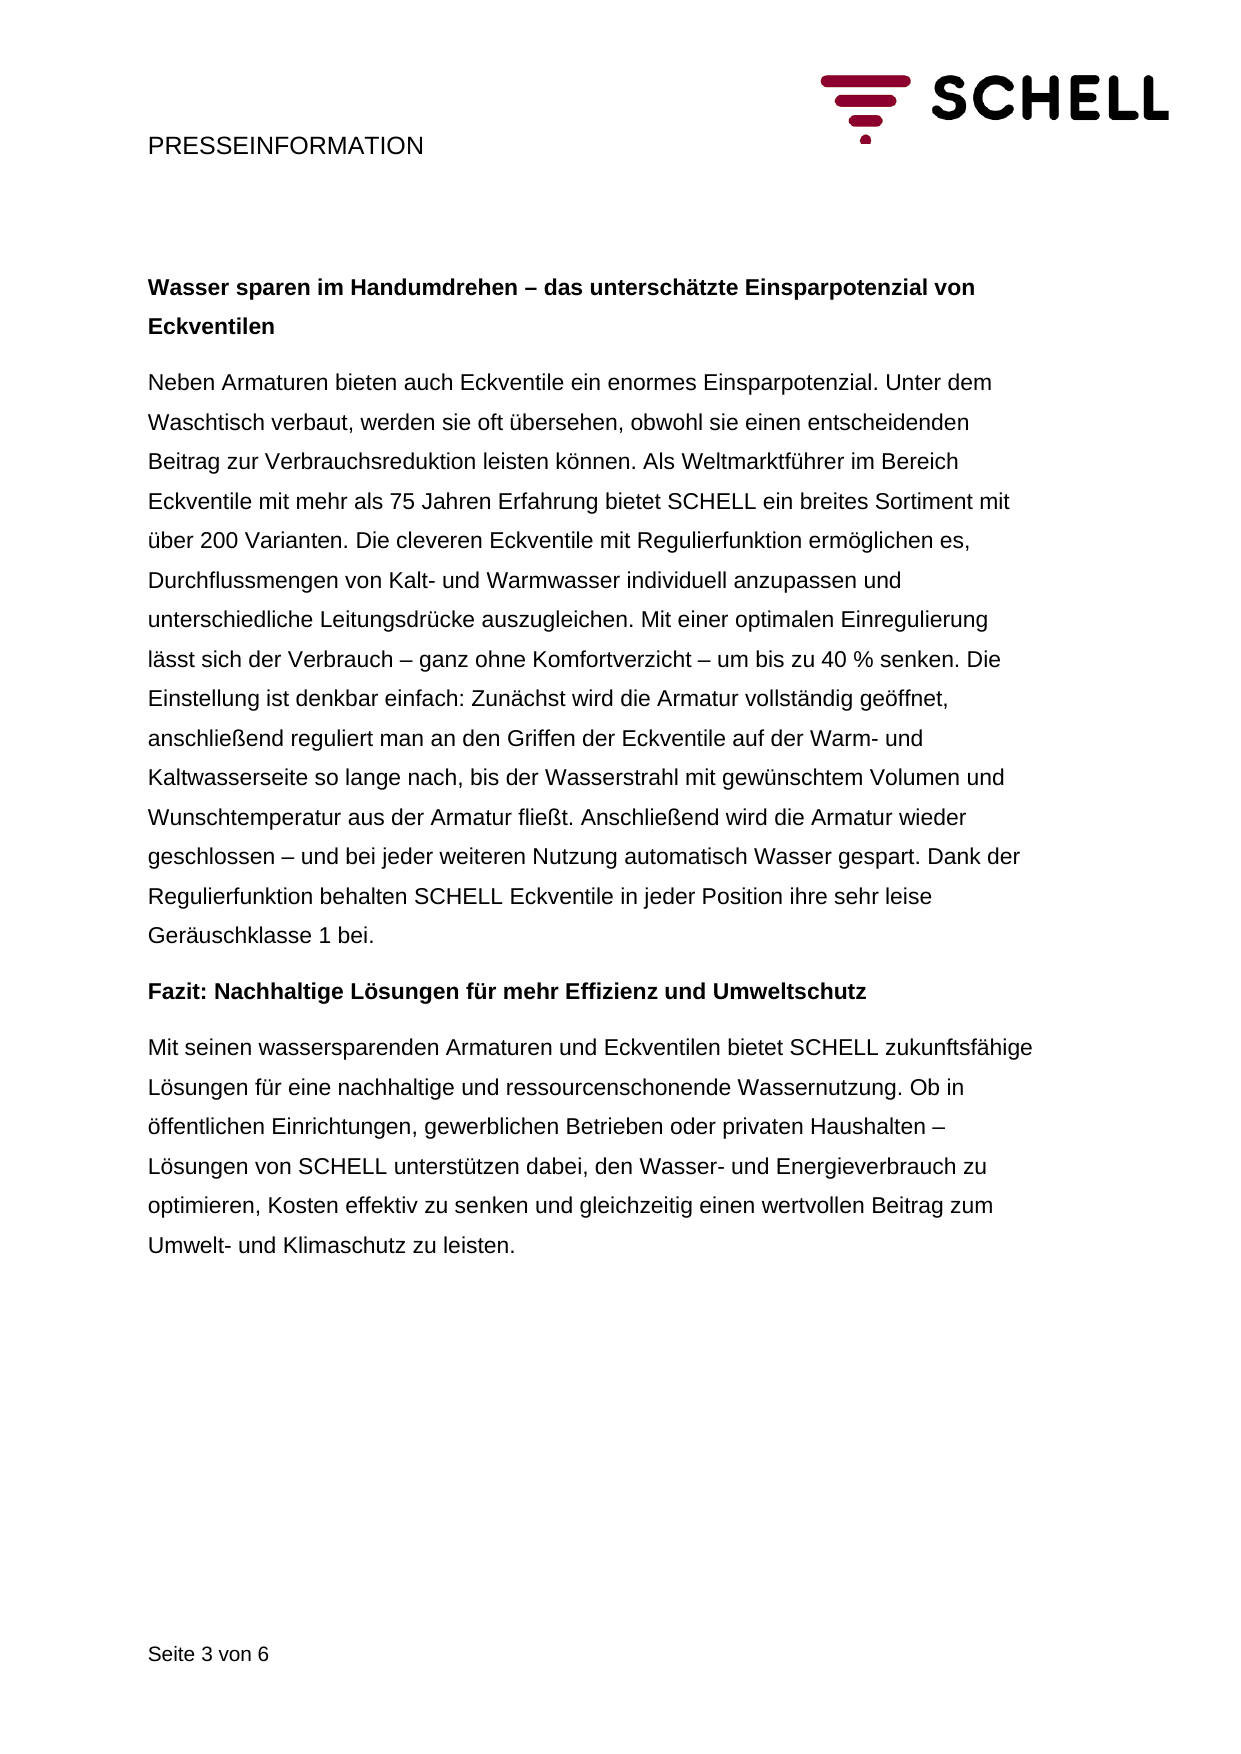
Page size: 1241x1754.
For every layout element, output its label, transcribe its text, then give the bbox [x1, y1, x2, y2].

text Wasser sparen im Handumdrehen – das unterschätzte Einsparpotenzial von Eckventilen [148, 274, 1034, 339]
text Mit seinen wassersparenden Armaturen und Eckventilen bietet SCHELL zukunftsfähige Lösungen für eine nachhaltige und ressourcenschonende Wassernutzung. Ob in öffentlichen Einrichtungen, gewerblichen Betrieben oder privaten Haushalten – Lösungen von SCHELL unterstützen dabei, den Wasser- und Energieverbrauch zu optimieren, Kosten effektiv zu senken und gleichzeitig einen wertvollen Beitrag zum Umwelt- und Klimaschutz zu leisten. [148, 1034, 1034, 1258]
text Fazit: Nachhaltige Lösungen für mehr Effizienz und Umweltschutz [148, 978, 1034, 1004]
picture [819, 75, 1169, 144]
text Neben Armaturen bieten auch Eckventile ein enormes Einsparpotenzial. Unter dem Waschtisch verbaut, werden sie oft übersehen, obwohl sie einen entscheidenden Beitrag zur Verbrauchsreduktion leisten können. Als Weltmarktführer im Bereich Eckventile mit mehr als 75 Jahren Erfahrung bietet SCHELL ein breites Sortiment mit über 200 Varianten. Die cleveren Eckventile mit Regulierfunktion ermöglichen es, Durchflussmengen von Kalt- und Warmwasser individuell anzupassen und unterschiedliche Leitungsdrücke auszugleichen. Mit einer optimalen Einregulierung lässt sich der Verbrauch – ganz ohne Komfortverzicht – um bis zu 40 % senken. Die Einstellung ist denkbar einfach: Zunächst wird die Armatur vollständig geöffnet, anschließend reguliert man an den Griffen der Eckventile auf der Warm- und Kaltwasserseite so lange nach, bis der Wasserstrahl mit gewünschtem Volumen und Wunschtemperatur aus der Armatur fließt. Anschließend wird die Armatur wieder geschlossen – und bei jeder weiteren Nutzung automatisch Wasser gespart. Dank der Regulierfunktion behalten SCHELL Eckventile in jeder Position ihre sehr leise Geräuschklasse 1 bei. [148, 369, 1034, 948]
